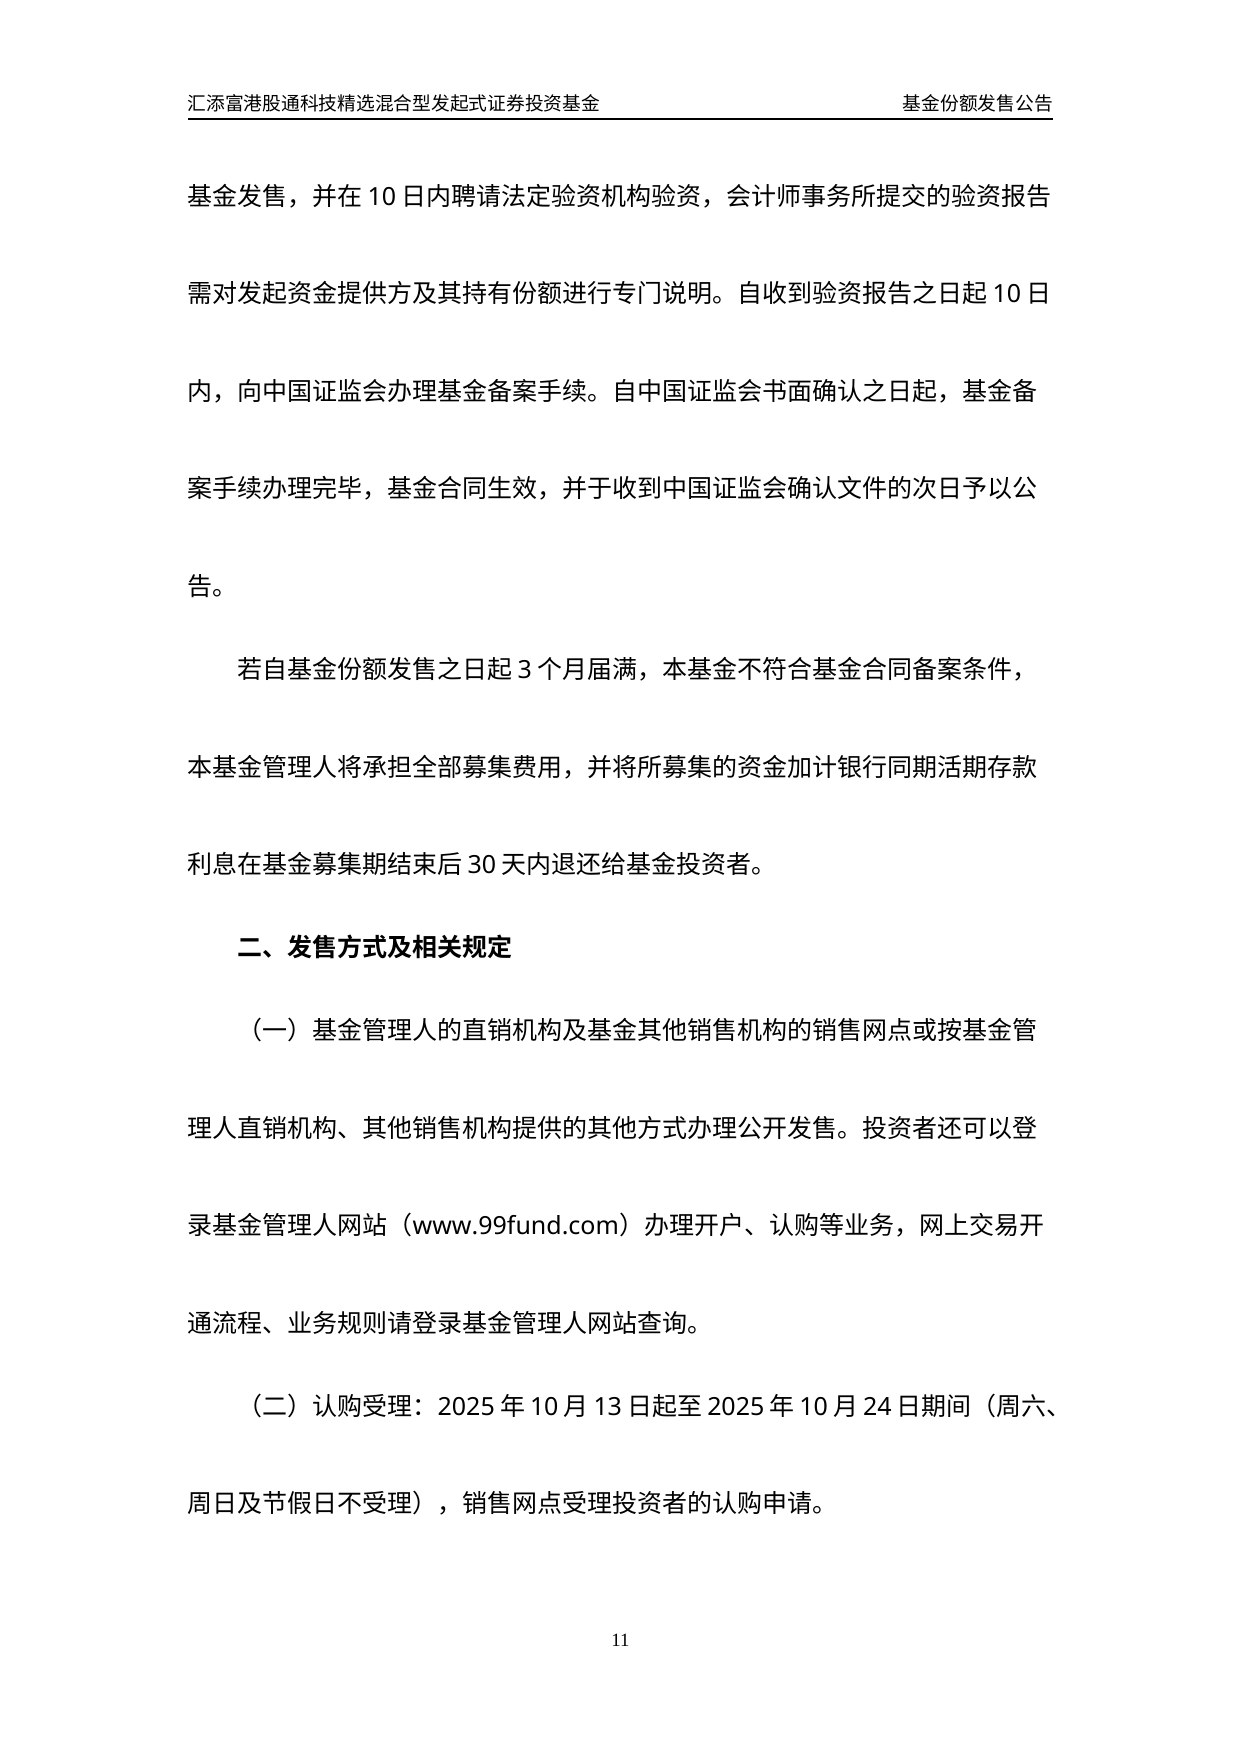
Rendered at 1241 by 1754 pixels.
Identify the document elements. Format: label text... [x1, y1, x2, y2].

text 二、发售方式及相关规定 [187, 913, 1053, 978]
text （二）认购受理：2025年10月13日起至2025年10月24日期间（周六、周日及节假日不受理），销售网点受理投资者的认购申请。 [187, 1372, 1053, 1534]
text （一）基金管理人的直销机构及基金其他销售机构的销售网点或按基金管理人直销机构、其他销售机构提供的其他方式办理公开发售。投资者还可以登录基金管理人网站（www.99fund.com）办理开户、认购等业务，网上交易开通流程、业务规则请登录基金管理人网站查询。 [187, 996, 1053, 1354]
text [187, 162, 1053, 617]
text 若自基金份额发售之日起3个月届满，本基金不符合基金合同备案条件，本基金管理人将承担全部募集费用，并将所募集的资金加计银行同期活期存款利息在基金募集期结束后30天内退还给基金投资者。 [187, 635, 1053, 895]
